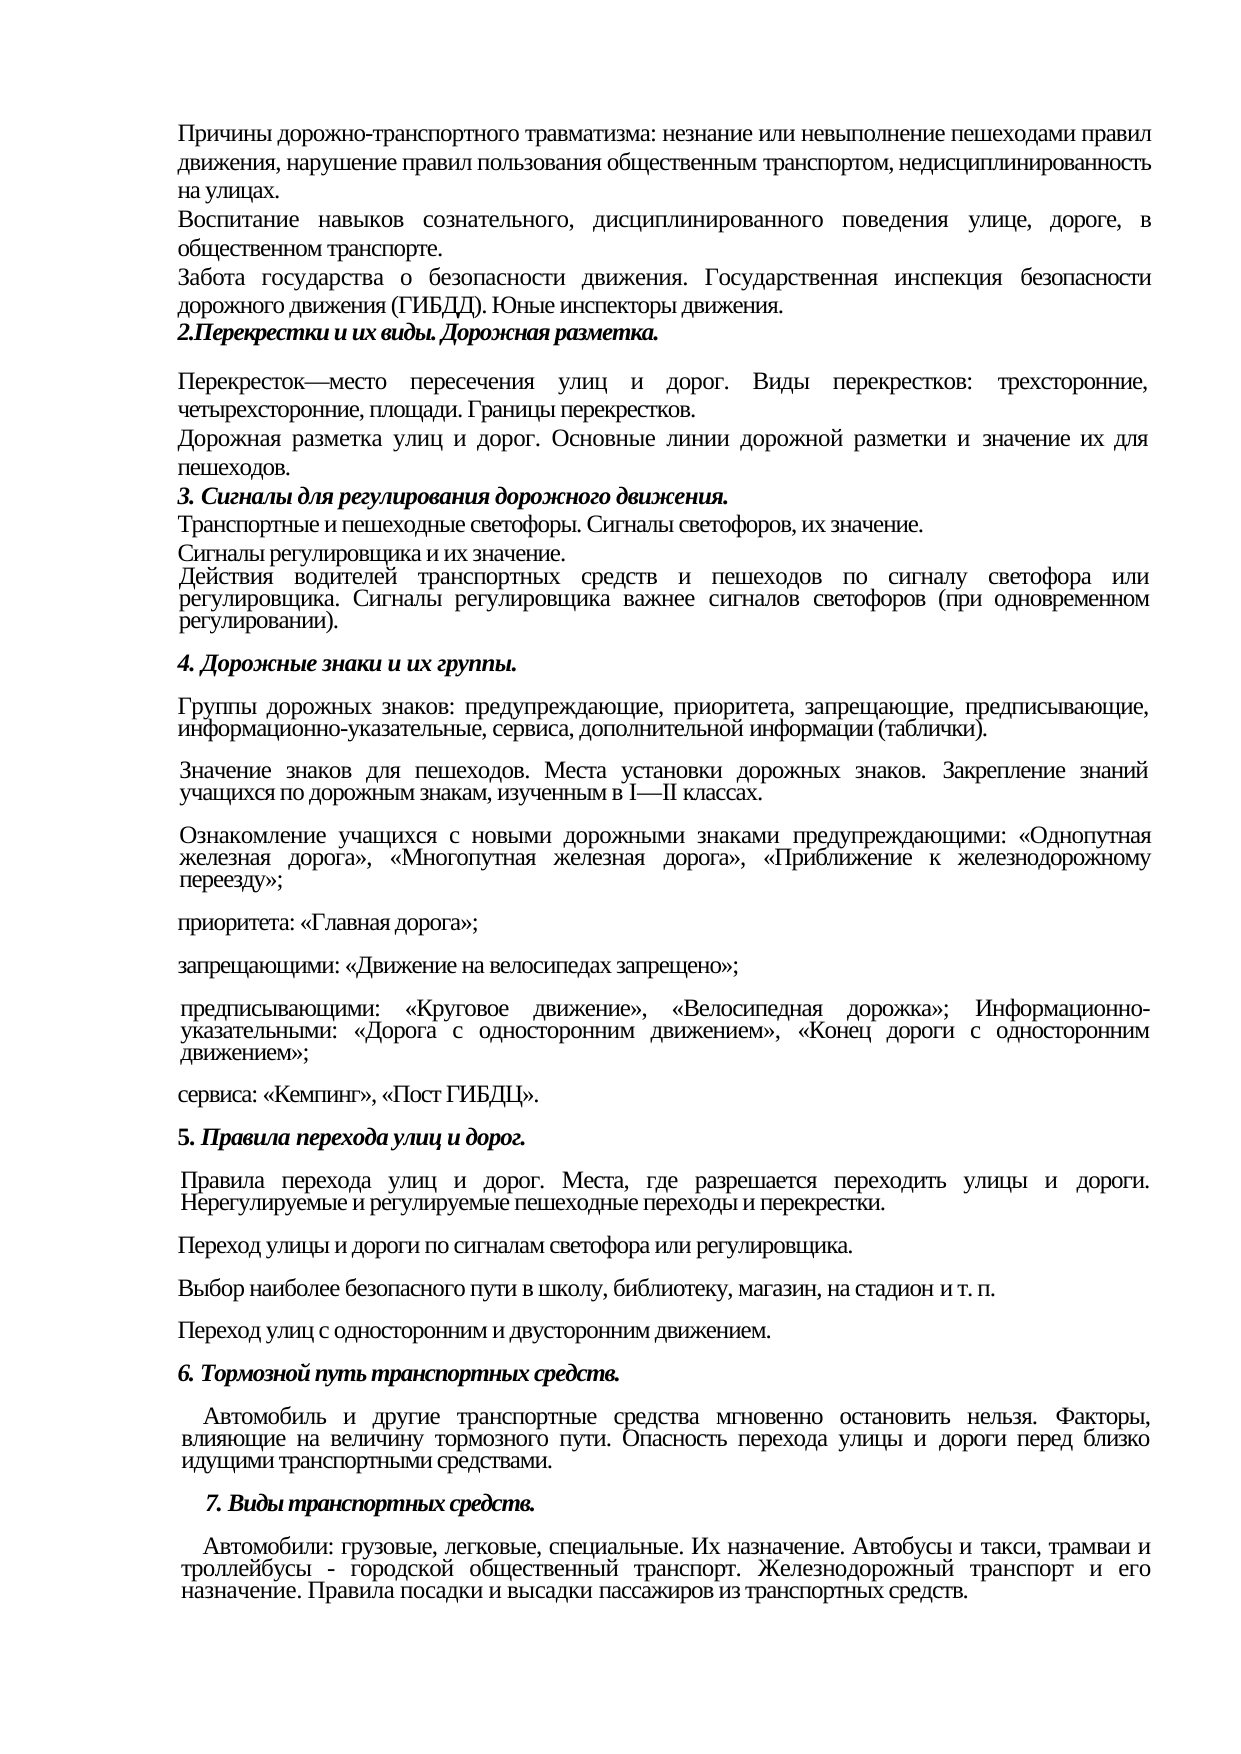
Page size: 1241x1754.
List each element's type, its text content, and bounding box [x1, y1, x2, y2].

text Ознакомление учащихся с новыми дорожными знаками предупреждающими: «Однопутная железная дорога», «Многопутная железная дорога», «Приближение к железнодорожному переезду»; [179, 826, 1152, 892]
text предписывающими: «Круговое движение», «Велосипедная дорожка»; Информационно-указательными: «Дорога с односторонним движением», «Конец дороги с односторонним движением»; [180, 998, 1150, 1064]
text Группы дорожных знаков: предупреждающие, приоритета, запрещающие, предписывающие, информационно-указательные, сервиса, дополнительной информации (таблички). [177, 697, 1149, 741]
text Переход улицы и дороги по сигналам светофора или регулировщика. [610, 1236, 1152, 1258]
text запрещающими: «Движение на велосипедах запрещено»; [177, 956, 1152, 978]
text Дорожная разметка улиц и дорог. Основные линии дорожной разметки и значение их для пешеходов. [177, 423, 1149, 481]
text приоритета: «Главная дорога»; [177, 913, 1152, 935]
text Автомобиль и другие транспортные средства мгновенно остановить нельзя. Факторы, влияющие на величину тормозного пути. Опасность перехода улицы и дороги перед близко идущими транспортными средствами. [181, 1407, 1151, 1473]
text 4. Дорожные знаки и их группы. [177, 654, 1152, 676]
text Переход улиц с односторонним и двусторонним движением. [177, 1321, 1152, 1343]
text Значение знаков для пешеходов. Места установки дорожных знаков. Закрепление знаний учащихся по дорожным знакам, изученным в I—II классах. [179, 761, 1149, 805]
text 2.Перекрестки и их виды. Дорожная разметка. [177, 323, 1152, 345]
text Выбор наиболее безопасного пути в школу, библиотеку, магазин, на стадион и т. п. [177, 1278, 1151, 1301]
text Правила перехода улиц и дорог. Места, где разрешается переходить улицы и дороги. Нерегулируемые и регулируемые пешеходные переходы и перекрестки. [180, 1171, 1150, 1215]
text Причины дорожно-транспортного травматизма: незнание или невыполнение пешеходами правил движения, нарушение правил пользования общественным транспортом, недисциплинированность на улицах. [177, 118, 1152, 204]
text 6. Тормозной путь транспортных средств. [177, 1364, 1152, 1386]
text Воспитание навыков сознательного, дисциплинированного поведения улице, дороге, в общественном транспорте. [177, 204, 1152, 262]
text Сигналы регулировщика и их значение. [177, 538, 1152, 567]
text Перекресток—место пересечения улиц и дорог. Виды перекрестков: трехсторонние, четырехсторонние, площади. Границы перекрестков. [177, 366, 1148, 423]
text Автомобили: грузовые, легковые, специальные. Их назначение. Автобусы и такси, трамваи и троллейбусы - городской общественный транспорт. Железнодорожный транспорт и его назначение. Правила посадки и высадки пассажиров из транспортных средств. [181, 1537, 1151, 1602]
text Транспортные и пешеходные светофоры. Сигналы светофоров, их значение. [177, 509, 1152, 538]
text сервиса: «Кемпинг», «Пост ГИБДЦ». [177, 1085, 1152, 1107]
text Переход улицы и дороги по сигналам светофора или регулировщика. [177, 1236, 608, 1258]
text 7. Виды транспортных средств. [205, 1494, 1152, 1516]
text 3. Сигналы для регулирования дорожного движения. [177, 481, 1152, 509]
text Забота государства о безопасности движения. Государственная инспекция безопасности дорожного движения (ГИБДД). Юные инспекторы движения. [177, 262, 1152, 319]
text 5. Правила перехода улиц и дорог. [177, 1128, 1152, 1150]
text Действия водителей транспортных средств и пешеходов по сигналу светофора или регулировщика. Сигналы регулировщика важнее cигналов светофоров (при одновременном регулировании). [179, 567, 1150, 633]
